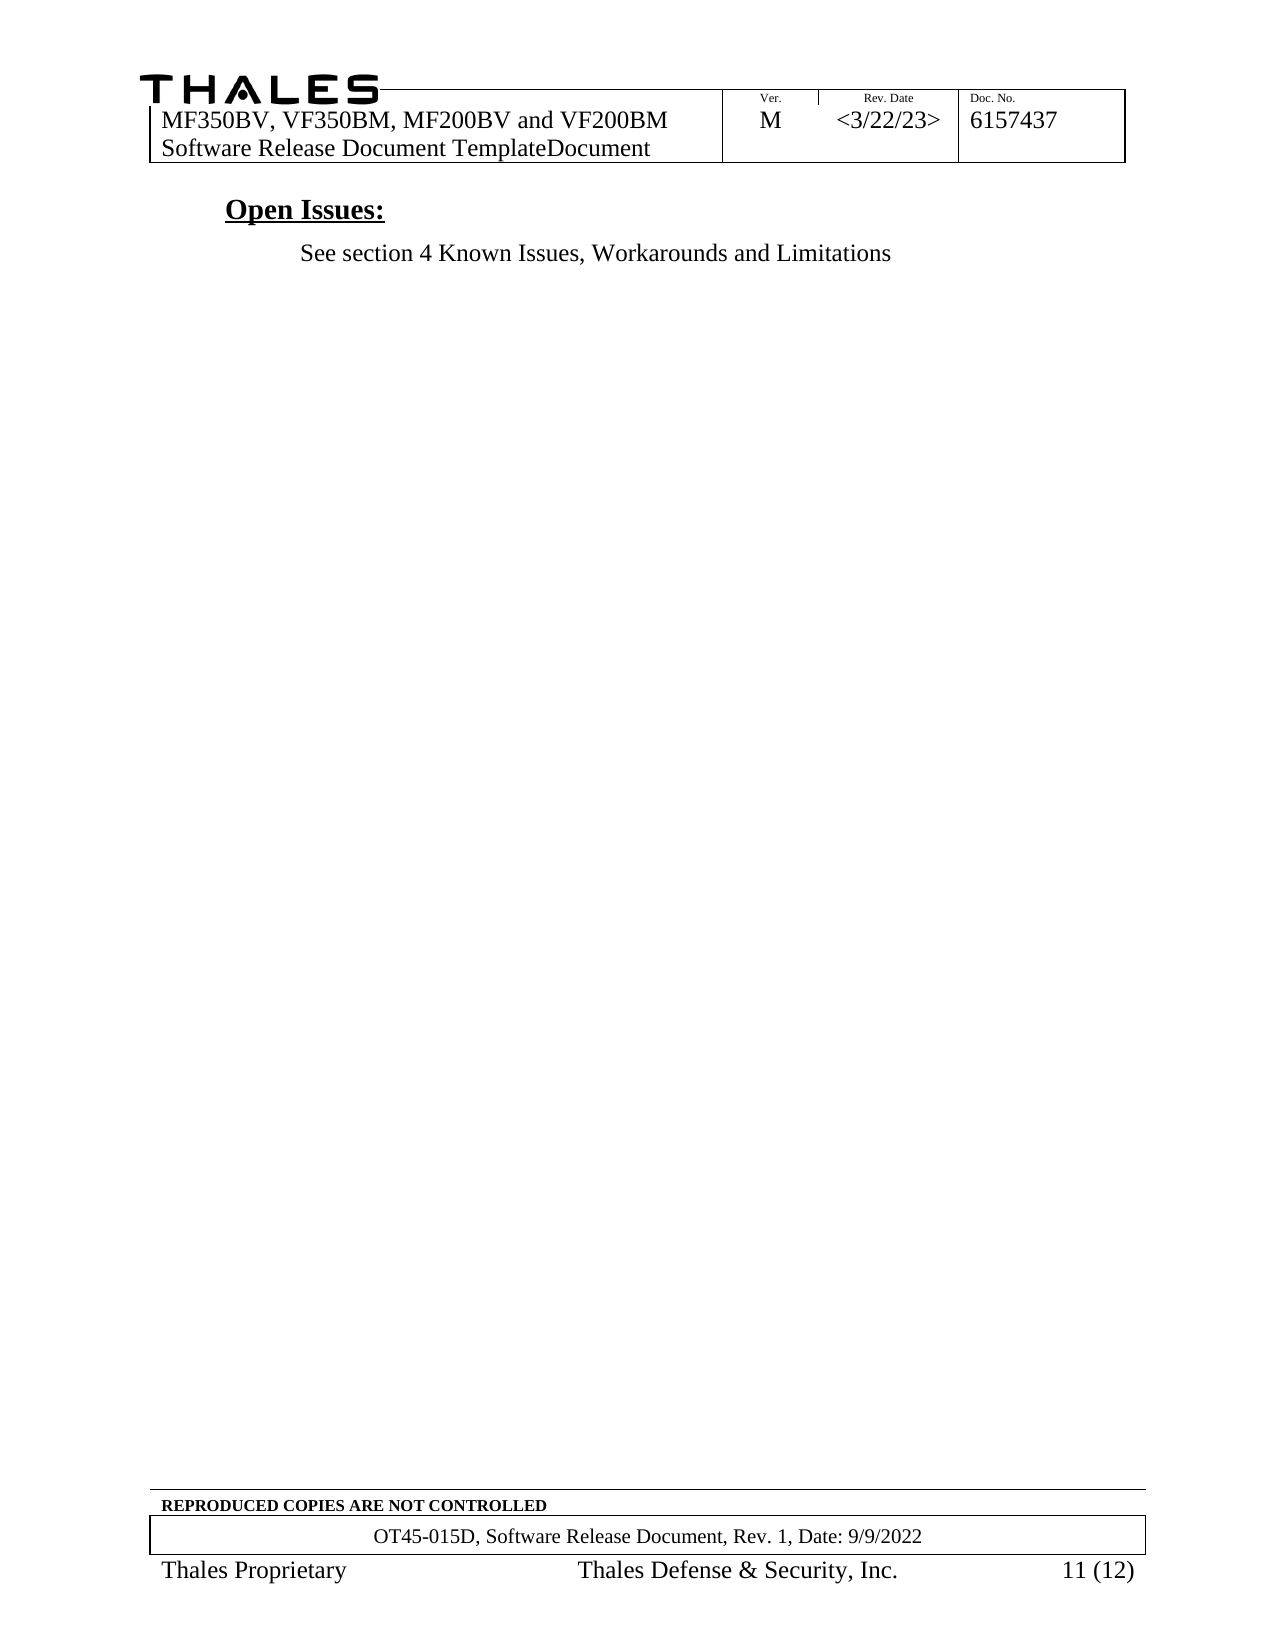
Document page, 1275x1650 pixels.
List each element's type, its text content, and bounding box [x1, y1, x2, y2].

text Open Issues: [225, 192, 1125, 226]
picture [136, 72, 380, 106]
text See section 4 Known Issues, Workarounds and Limitations [300, 238, 1125, 267]
